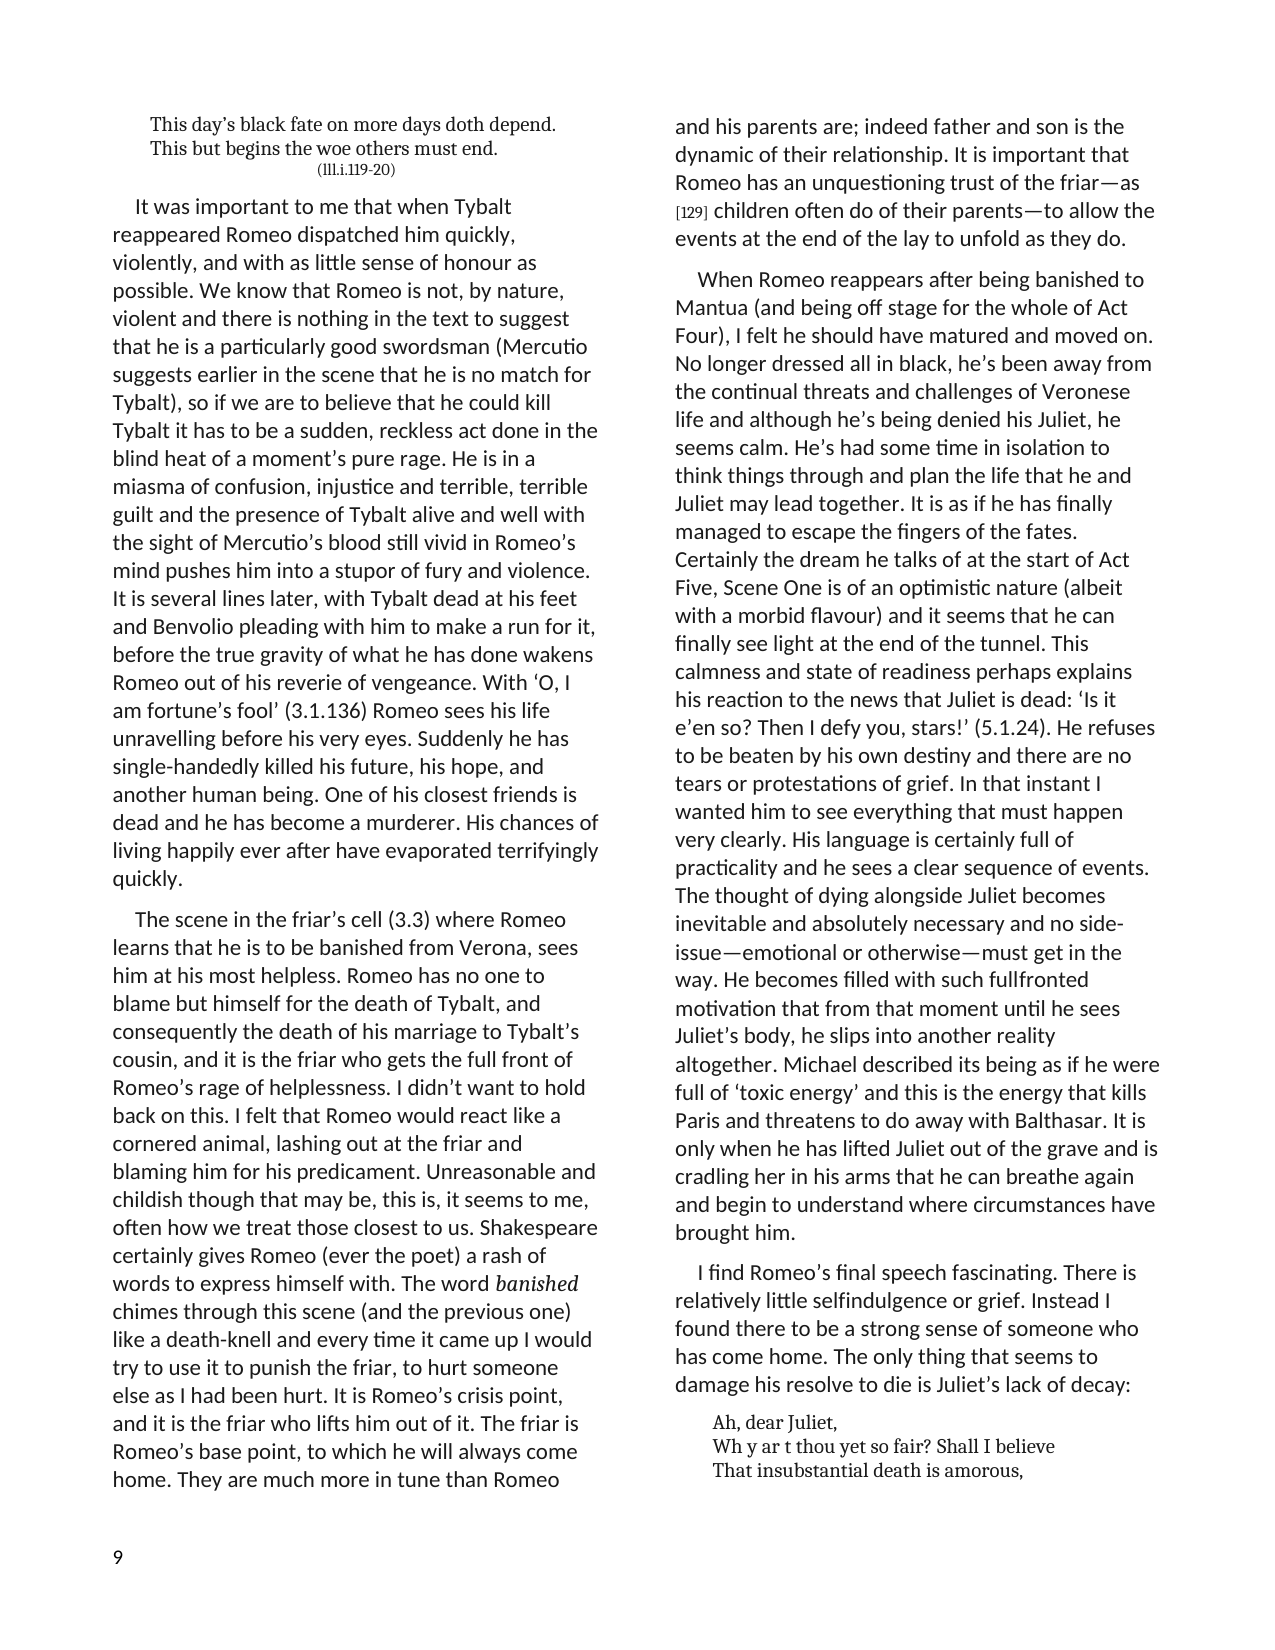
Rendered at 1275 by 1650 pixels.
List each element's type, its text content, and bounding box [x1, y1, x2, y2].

text Wh y ar t thou yet so fair? Shall I believe [712, 1435, 1125, 1459]
text When Romeo reappears after being banished to Mantua (and being off stage for the whole of Act Four), I felt he should have matured and moved on. No longer dressed all in black, he’s been away from the continual threats and challenges of Veronese life and although he’s being denied his Juliet, he seems calm. He’s had some time in isolation to think things through and plan the life that he and Juliet may lead together. It is as if he has finally managed to escape the fingers of the fates. Certainly the dream he talks of at the start of Act Five, Scene One is of an optimistic nature (albeit with a morbid flavour) and it seems that he can finally see light at the end of the tunnel. This calmness and state of readiness perhaps explains his reaction to the news that Juliet is dead: ‘Is it e’en so? Then I defy you, stars!’ (5.1.24). He refuses to be beaten by his own destiny and there are no tears or protestations of grief. In that instant I wanted him to see everything that must happen very clearly. His language is certainly full of practicality and he sees a clear sequence of events. The thought of dying alongside Juliet becomes inevitable and absolutely necessary and no side-issue—emotional or otherwise—must get in the way. He becomes filled with such full­fronted motivation that from that moment until he sees Juliet’s body, he slips into another reality altogether. Michael described its being as if he were full of ‘toxic energy’ and this is the energy that kills Paris and threatens to do away with Balthasar. It is only when he has lifted Juliet out of the grave and is cradling her in his arms that he can breathe again and begin to understand where circumstances have brought him. [675, 265, 1162, 1246]
text It was important to me that when Tybalt reappeared Romeo dispatched him quickly, violently, and with as little sense of honour as possible. We know that Romeo is not, by nature, violent and there is nothing in the text to suggest that he is a particularly good swordsman (Mercutio suggests earlier in the scene that he is no match for Tybalt), so if we are to believe that he could kill Tybalt it has to be a sudden, reckless act done in the blind heat of a moment’s pure rage. He is in a miasma of confusion, injustice and terrible, terrible guilt and the presence of Tybalt alive and well with the sight of Mercutio’s blood still vivid in Romeo’s mind pushes him into a stupor of fury and violence. It is several lines later, with Tybalt dead at his feet and Benvolio pleading with him to make a run for it, before the true gravity of what he has done wakens Romeo out of his reverie of vengeance. With ‘O, I am fortune’s fool’ (3.1.136) Romeo sees his life unravelling before his very eyes. Suddenly he has single-handedly killed his future, his hope, and another human being. One of his closest friends is dead and he has become a murderer. His chances of living happily ever after have evaporated terrifyingly quickly. [112, 192, 600, 893]
text This day’s black fate on more days doth depend. [150, 112, 600, 136]
text The scene in the friar’s cell (3.3) where Romeo learns that he is to be banished from Verona, sees him at his most helpless. Romeo has no one to blame but himself for the death of Tybalt, and consequently the death of his marriage to Tybalt’s cousin, and it is the friar who gets the full front of Romeo’s rage of helplessness. I didn’t want to hold back on this. I felt that Romeo would react like a cornered animal, lashing out at the friar and blaming him for his predicament. Unreasonable and childish though that may be, this is, it seems to me, often how we treat those closest to us. Shakespeare certainly gives Romeo (ever the poet) a rash of words to express himself with. The word banished chimes through this scene (and the previous one) like a death-knell and every time it came up I would try to use it to punish the friar, to hurt someone else as I had been hurt. It is Romeo’s crisis point, and it is the friar who lifts him out of it. The friar is Romeo’s base point, to which he will always come home. They are much more in tune than Romeo and his parents are; indeed father and son is the dynamic of their relationship. It is important that Romeo has an unquestioning trust of the friar—as [129] children often do of their parents—to allow the events at the end of the lay to unfold as they do. [112, 905, 600, 1493]
text I find Romeo’s final speech fascinating. There is relatively little self­indulgence or grief. Instead I found there to be a strong sense of someone who has come home. The only thing that seems to damage his resolve to die is Juliet’s lack of decay: [675, 1258, 1162, 1398]
text This but begins the woe others must end. [150, 136, 562, 160]
text Ah, dear Juliet, [712, 1411, 1125, 1435]
text (lll.i.119-20) [150, 160, 562, 179]
text That insubstantial death is amorous, [712, 1459, 1125, 1483]
